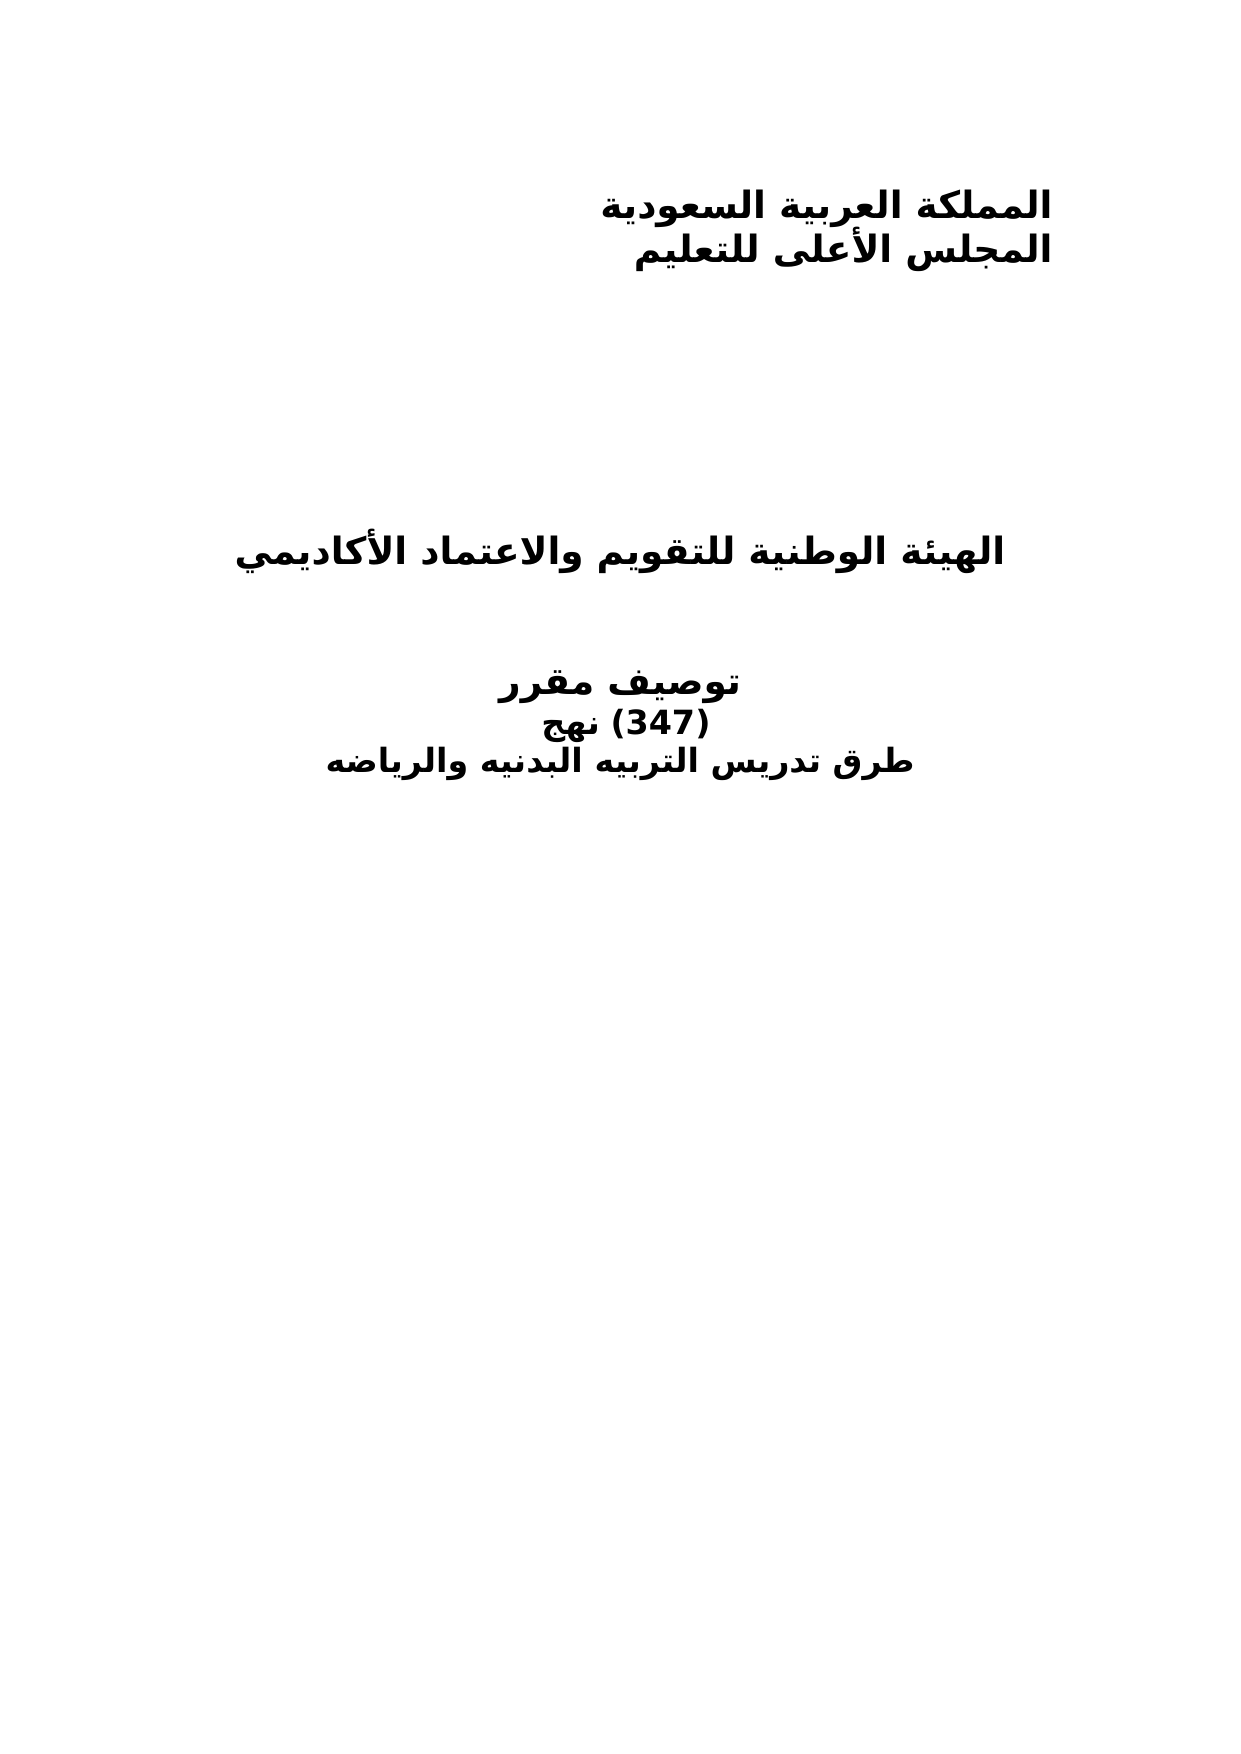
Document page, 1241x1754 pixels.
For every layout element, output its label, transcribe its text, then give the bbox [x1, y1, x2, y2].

text توصيف مقرر [187, 659, 1053, 703]
text طرق تدريس التربيه البدنيه والرياضه [187, 742, 1053, 781]
text (347) نهج [187, 703, 1053, 742]
text الهيئة الوطنية للتقويم والاعتماد الأكاديمي [187, 529, 1053, 573]
text المملكة العربية السعودية [187, 183, 1053, 227]
text المجلس الأعلى للتعليم [187, 227, 1053, 271]
